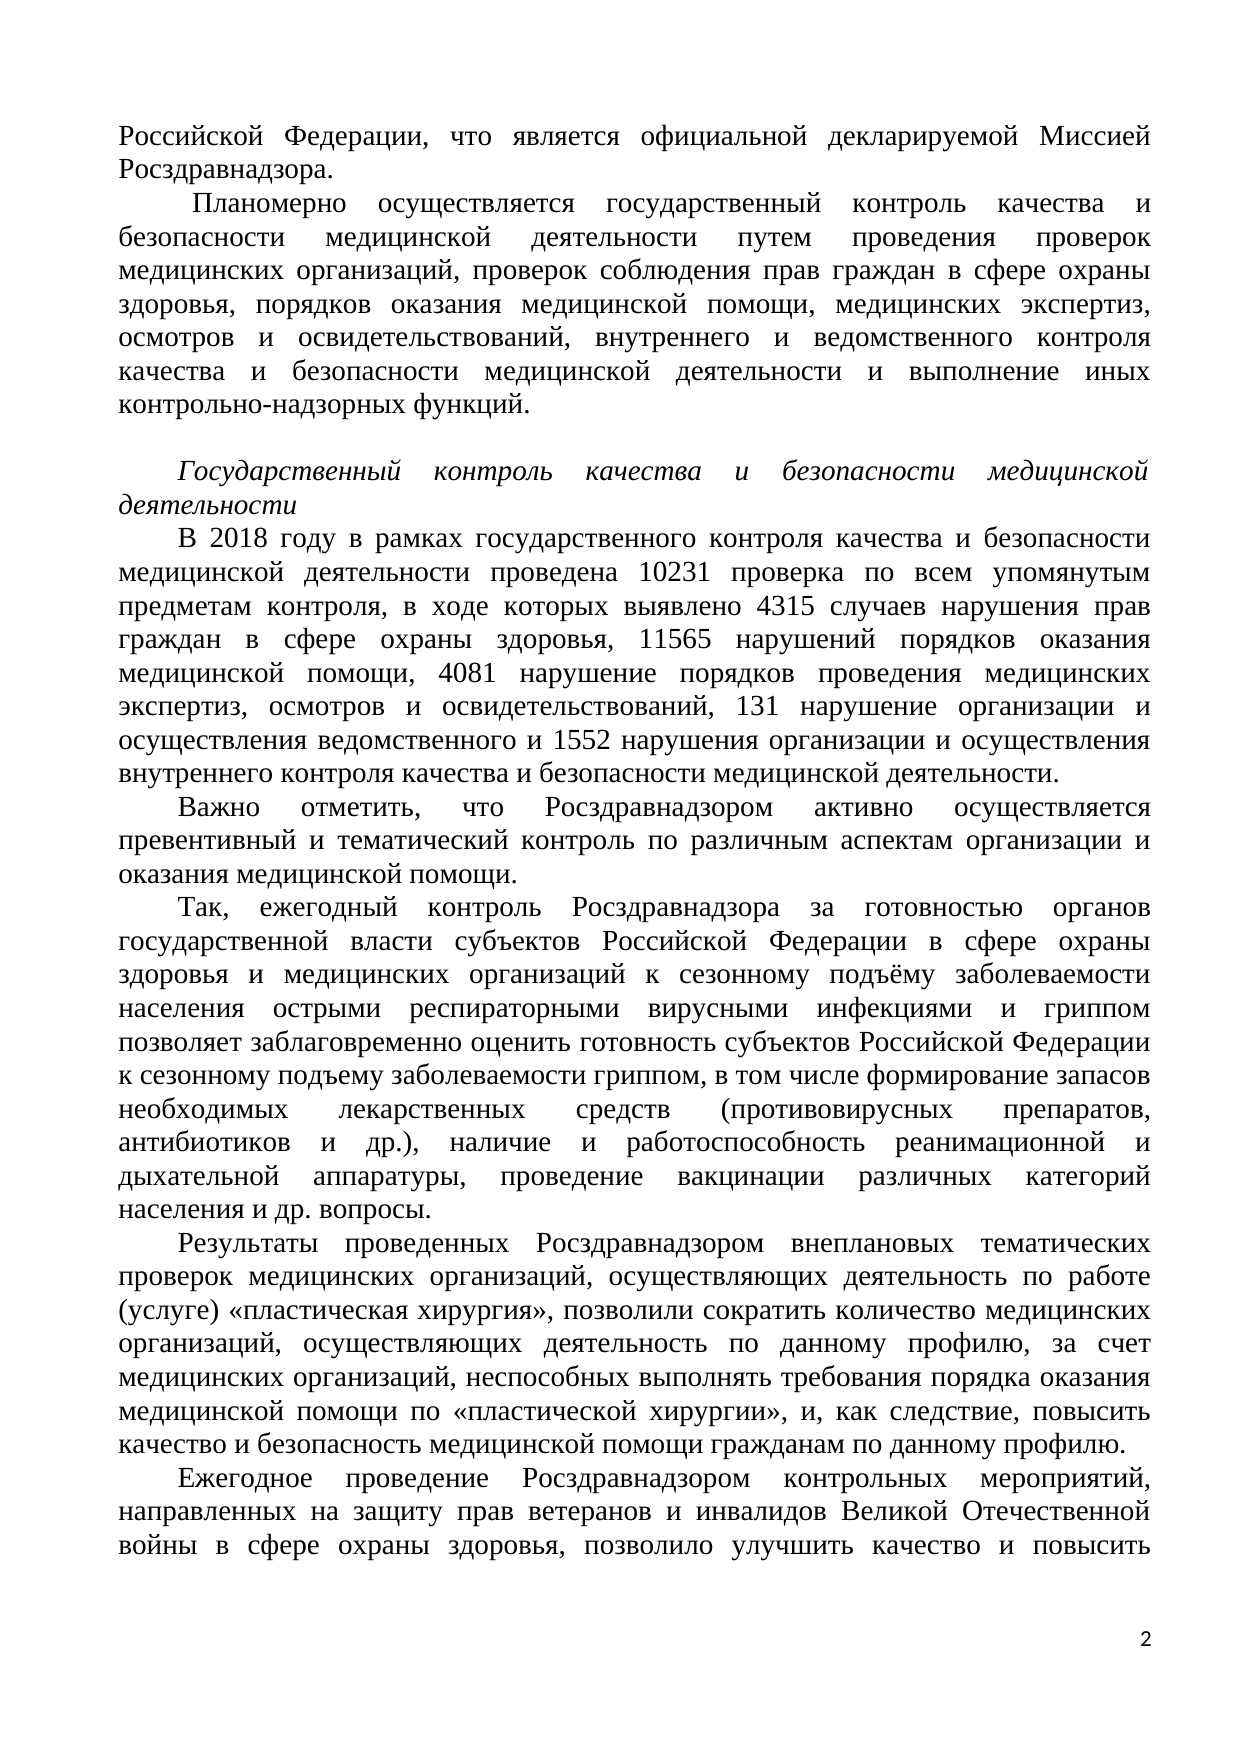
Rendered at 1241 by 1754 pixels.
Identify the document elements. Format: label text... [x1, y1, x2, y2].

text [118, 1460, 1152, 1560]
text В 2018 году в рамках государственного контроля качества и безопасности медицинской деятельности проведена 10231 проверка по всем упомянутым предметам контроля, в ходе которых выявлено 4315 случаев нарушения прав граждан в сфере охраны здоровья, 11565 нарушений порядков оказания медицинской помощи, 4081 нарушение порядков проведения медицинских экспертиз, осмотров и освидетельствований, 131 нарушение организации и осуществления ведомственного и 1552 нарушения организации и осуществления внутреннего контроля качества и безопасности медицинской деятельности. [118, 521, 1152, 789]
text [118, 118, 1152, 185]
text Важно отметить, что Росздравнадзором активно осуществляется превентивный и тематический контроль по различным аспектам организации и оказания медицинской помощи. [118, 789, 1152, 889]
text Государственный контроль качества и безопасности медицинской деятельности [118, 453, 1152, 521]
text Планомерно осуществляется государственный контроль качества и безопасности медицинской деятельности путем проведения проверок медицинских организаций, проверок соблюдения прав граждан в сфере охраны здоровья, порядков оказания медицинской помощи, медицинских экспертиз, осмотров и освидетельствований, внутреннего и ведомственного контроля качества и безопасности медицинской деятельности и выполнение иных контрольно-надзорных функций. [118, 185, 1152, 420]
text Так, ежегодный контроль Росздравнадзора за готовностью органов государственной власти субъектов Российской Федерации в сфере охраны здоровья и медицинских организаций к сезонному подъёму заболеваемости населения острыми респираторными вирусными инфекциями и гриппом позволяет заблаговременно оценить готовность субъектов Российской Федерации к сезонному подъему заболеваемости гриппом, в том числе формирование запасов необходимых лекарственных средств (противовирусных препаратов, антибиотиков и др.), наличие и работоспособность реанимационной и дыхательной аппаратуры, проведение вакцинации различных категорий населения и др. вопросы. [118, 889, 1152, 1225]
text Результаты проведенных Росздравнадзором внеплановых тематических проверок медицинских организаций, осуществляющих деятельность по работе (услуге) «пластическая хирургия», позволили сократить количество медицинских организаций, осуществляющих деятельность по данному профилю, за счет медицинских организаций, неспособных выполнять требования порядка оказания медицинской помощи по «пластической хирургии», и, как следствие, повысить качество и безопасность медицинской помощи гражданам по данному профилю. [118, 1225, 1152, 1460]
